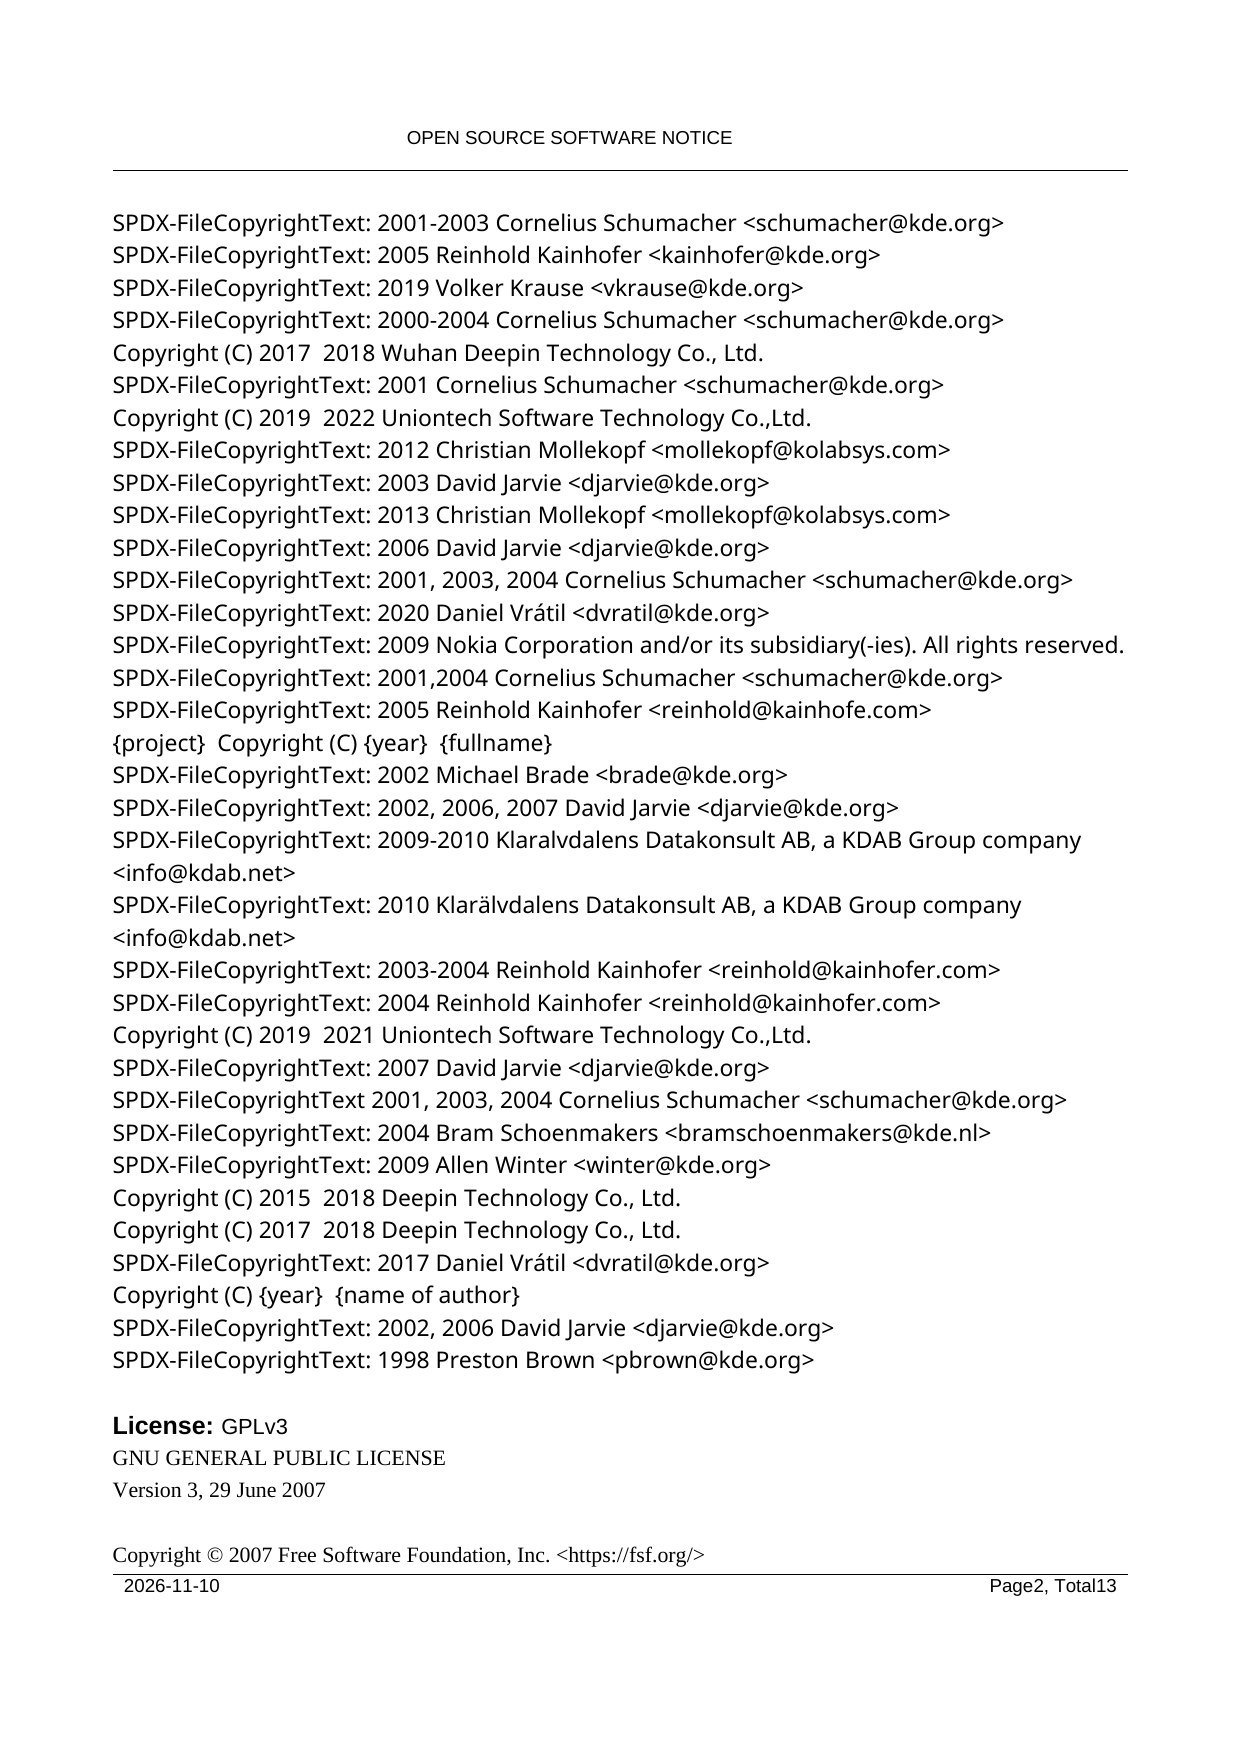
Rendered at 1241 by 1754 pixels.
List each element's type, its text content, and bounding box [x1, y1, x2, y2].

text License: GPLv3 [112, 1409, 1128, 1441]
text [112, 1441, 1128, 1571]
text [112, 206, 1128, 1409]
